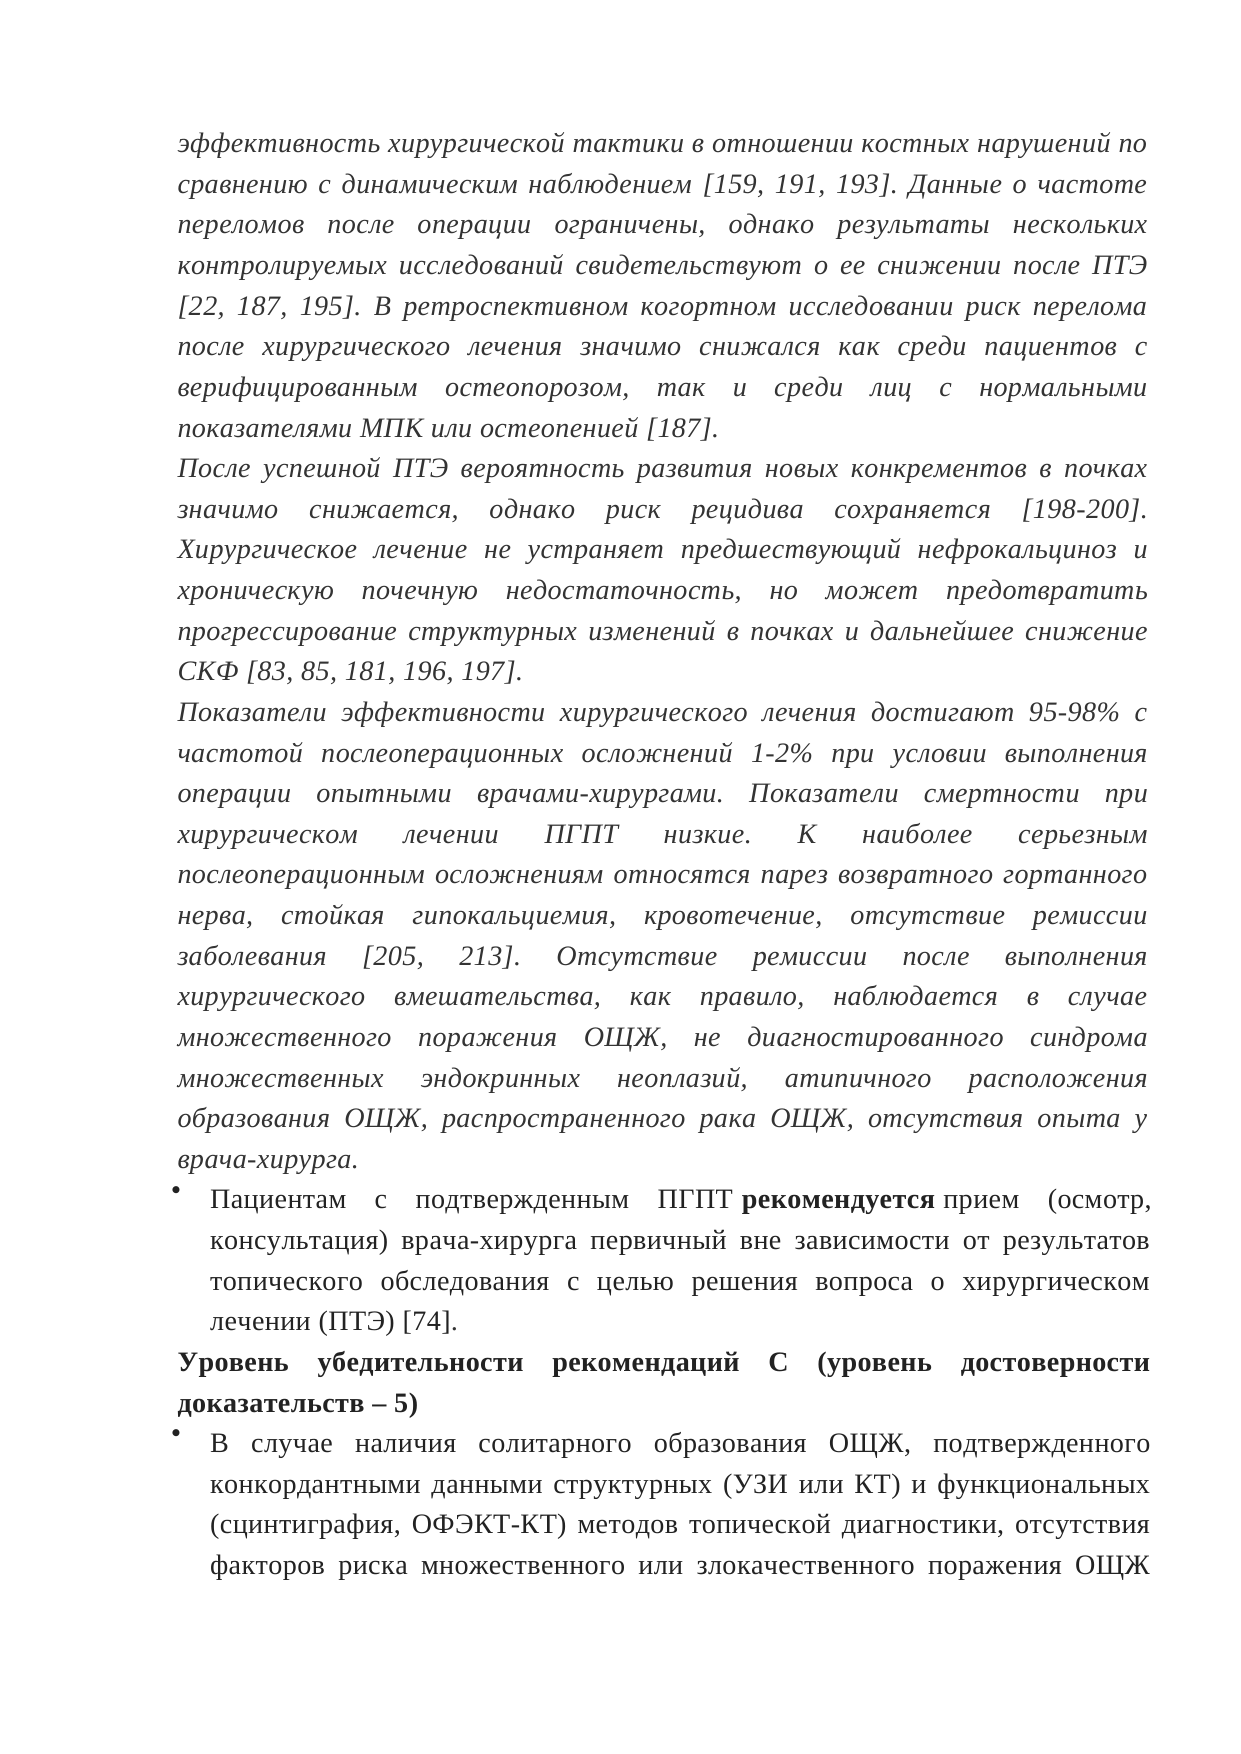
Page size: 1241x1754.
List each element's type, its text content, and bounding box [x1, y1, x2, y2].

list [172, 1418, 1152, 1581]
text Уровень убедительности рекомендаций C (уровень достоверности доказательств – 5) [177, 1337, 1152, 1418]
list Пациентам с подтвержденным ПГПТ рекомендуется прием (осмотр, консультация) врача-хирурга первичный вне зависимости от результатов топического обследования с целью решения вопроса о хирургическом лечении (ПТЭ) [74]. [172, 1174, 1152, 1337]
text После успешной ПТЭ вероятность развития новых конкрементов в почках значимо снижается, однако риск рецидива сохраняется [198-200]. Хирургическое лечение не устраняет предшествующий нефрокальциноз и хроническую почечную недостаточность, но может предотвратить прогрессирование структурных изменений в почках и дальнейшее снижение СКФ [83, 85, 181, 196, 197]. [177, 443, 1152, 687]
text Показатели эффективности хирургического лечения достигают 95-98% с частотой послеоперационных осложнений 1-2% при условии выполнения операции опытными врачами-хирургами. Показатели смертности при хирургическом лечении ПГПТ низкие. К наиболее серьезным послеоперационным осложнениям относятся парез возвратного гортанного нерва, стойкая гипокальциемия, кровотечение, отсутствие ремиссии заболевания [205, 213]. Отсутствие ремиссии после выполнения хирургического вмешательства, как правило, наблюдается в случае множественного поражения ОЩЖ, не диагностированного синдрома множественных эндокринных неоплазий, атипичного расположения образования ОЩЖ, распространенного рака ОЩЖ, отсутствия опыта у врача-хирурга. [177, 687, 1152, 1174]
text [177, 118, 1152, 443]
